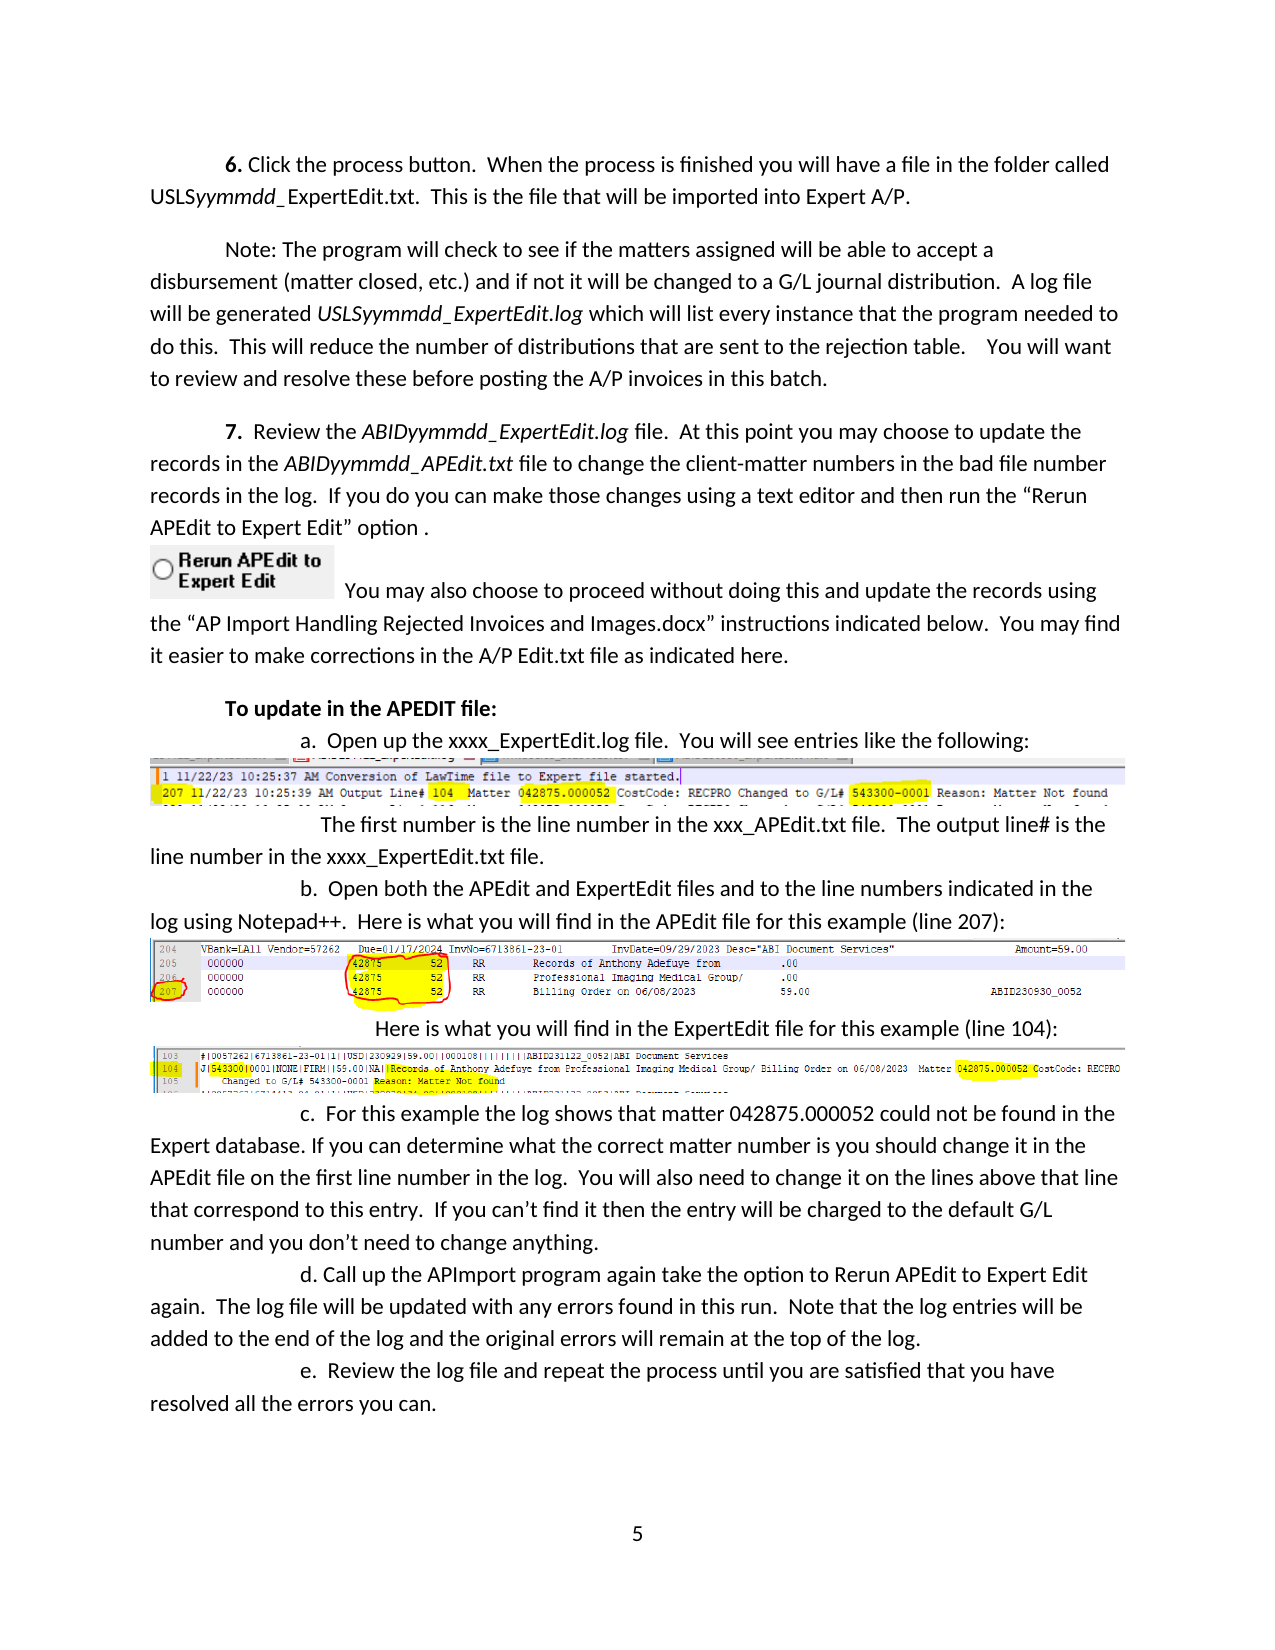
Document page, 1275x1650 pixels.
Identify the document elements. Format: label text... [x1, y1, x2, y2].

picture [150, 758, 1125, 806]
picture [150, 1046, 1125, 1095]
text Note: The program will check to see if the matters assigned will be able to accept a disbursement (matter closed, etc.) and if not it will be changed to a G/L journal distribution. A log file will be generated USLSyymmdd_ExpertEdit.log which will list every instance that the program needed to do this. This will reduce the number of distributions that are sent to the rejection table. You will want to review and resolve these before posting the A/P invoices in this batch. [150, 235, 1125, 392]
picture [150, 938, 1125, 1011]
picture [150, 545, 335, 599]
text To update in the APEDIT file: a. Open up the xxxx_ExpertEdit.log file. You will see entries like the following: The first number is the line number in the xxx_APEdit.txt file. The output line# is the line number in the xxxx_ExpertEdit.txt file. b. Open both the APEdit and ExpertEdit files and to the line numbers indicated in the log using Notepad++. Here is what you will find in the APEdit file for this example (line 207): Here is what you will find in the ExpertEdit file for this example (line 104): c. For this example the log shows that matter 042875.000052 could not be found in the Expert database. If you can determine what the correct matter number is you should change it in the APEdit file on the first line number in the log. You will also need to change it on the lines above that line that correspond to this entry. If you can’t find it then the entry will be charged to the default G/L number and you don’t need to change anything. d. Call up the APImport program again take the option to Rerun APEdit to Expert Edit again. The log file will be updated with any errors found in this run. Note that the log entries will be added to the end of the log and the original errors will remain at the top of the log. e. Review the log file and repeat the process until you are satisfied that you have resolved all the errors you can. [150, 1095, 1125, 1417]
text 7. Review the ABIDyymmdd_ExpertEdit.log file. At this point you may choose to update the records in the ABIDyymmdd_APEdit.txt file to change the client-matter numbers in the bad file number records in the log. If you do you can make those changes using a text editor and then run the “Rerun APEdit to Expert Edit” option . You may also choose to proceed without doing this and update the records using the “AP Import Handling Rejected Invoices and Images.docx” instructions indicated below. You may find it easier to make corrections in the A/P Edit.txt file as indicated here. [150, 417, 1125, 669]
text 6. Click the process button. When the process is finished you will have a file in the folder called USLSyymmdd_ExpertEdit.txt. This is the file that will be imported into Expert A/P. [150, 150, 1125, 210]
text To update in the APEDIT file: a. Open up the xxxx_ExpertEdit.log file. You will see entries like the following: The first number is the line number in the xxx_APEdit.txt file. The output line# is the line number in the xxxx_ExpertEdit.txt file. b. Open both the APEdit and ExpertEdit files and to the line numbers indicated in the log using Notepad++. Here is what you will find in the APEdit file for this example (line 207): Here is what you will find in the ExpertEdit file for this example (line 104): c. For this example the log shows that matter 042875.000052 could not be found in the Expert database. If you can determine what the correct matter number is you should change it in the APEdit file on the first line number in the log. You will also need to change it on the lines above that line that correspond to this entry. If you can’t find it then the entry will be charged to the default G/L number and you don’t need to change anything. d. Call up the APImport program again take the option to Rerun APEdit to Expert Edit again. The log file will be updated with any errors found in this run. Note that the log entries will be added to the end of the log and the original errors will remain at the top of the log. e. Review the log file and repeat the process until you are satisfied that you have resolved all the errors you can. [150, 806, 1125, 938]
